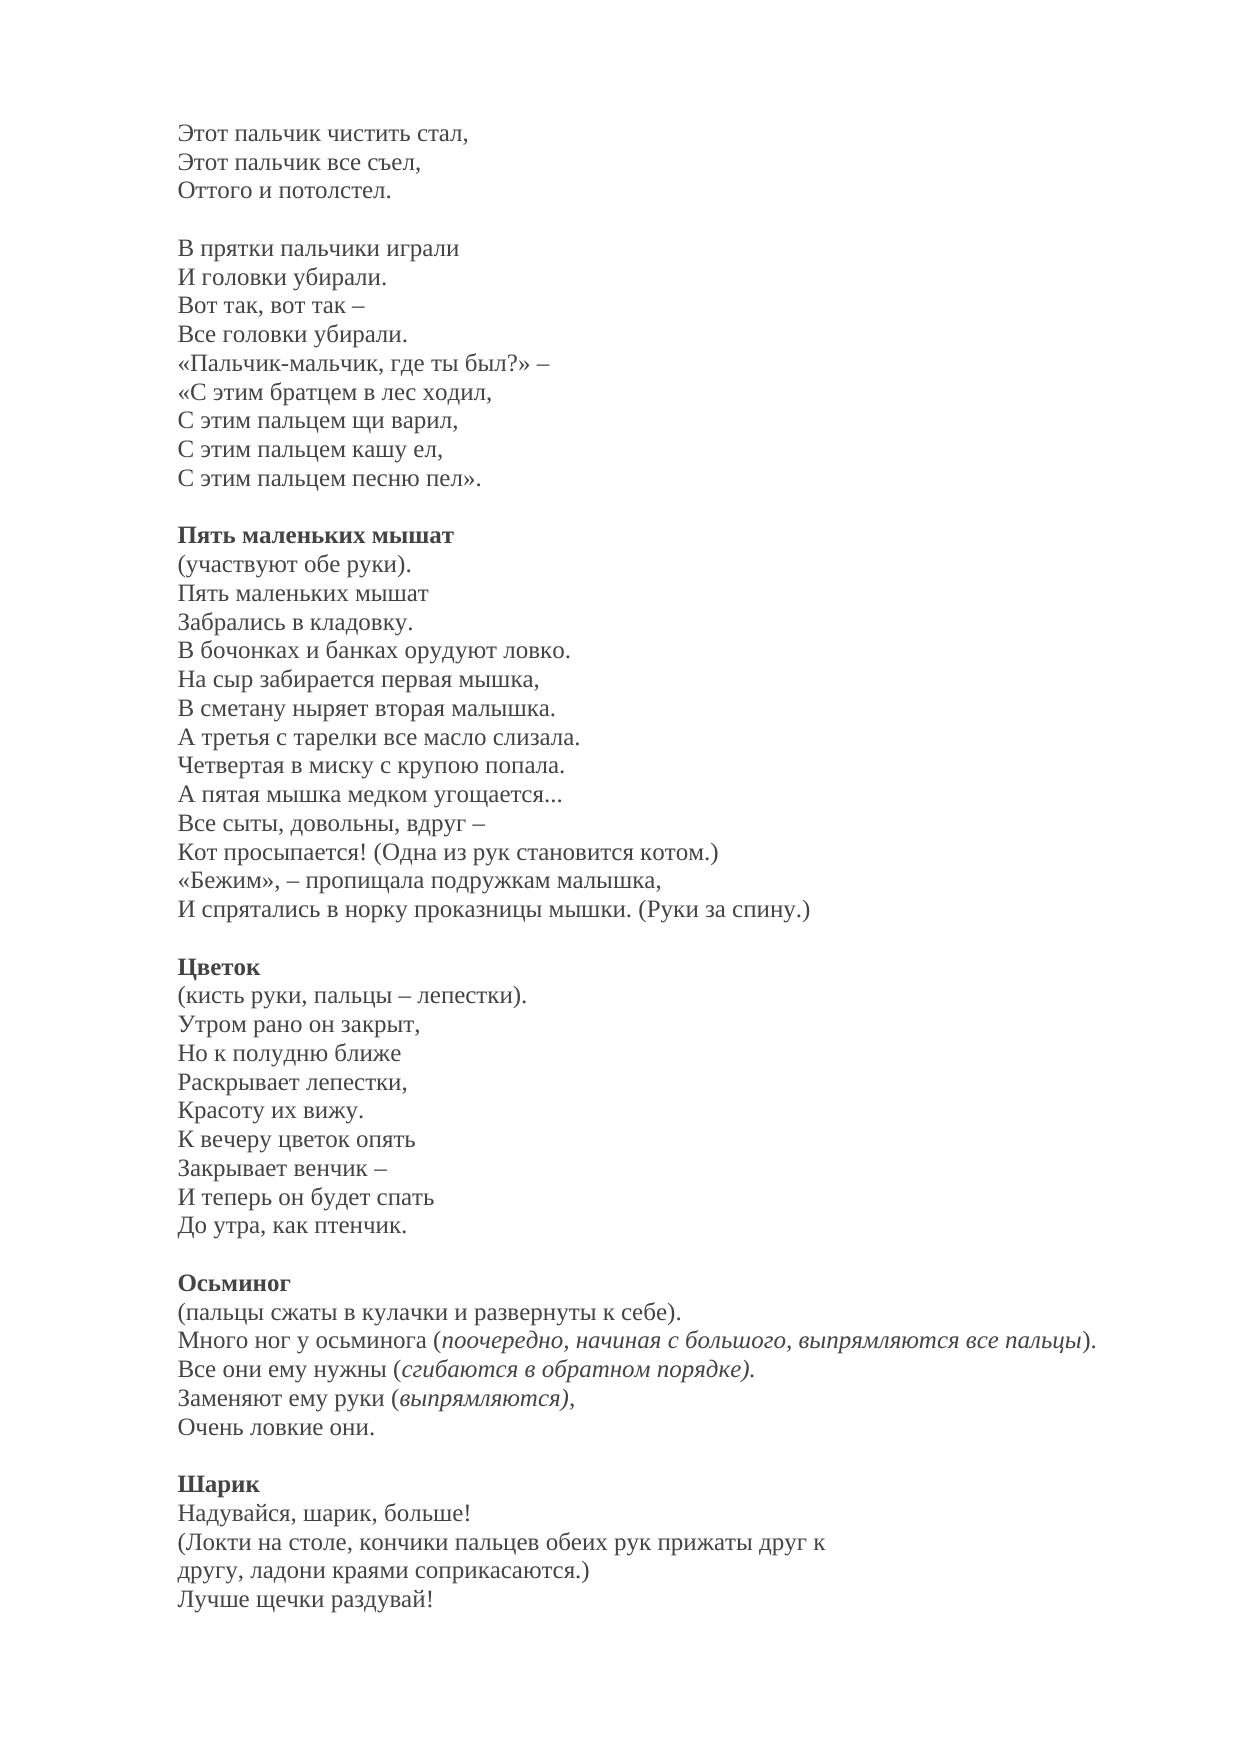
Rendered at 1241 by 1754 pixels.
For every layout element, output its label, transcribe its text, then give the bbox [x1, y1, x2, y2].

text Шарик [177, 1469, 1152, 1498]
text И спрятались в норку проказницы мышки. (Руки за спину.) [177, 894, 1152, 923]
text Этот пальчик чистить стал, [177, 118, 1152, 147]
text (участвуют обе руки). [177, 549, 1152, 578]
text Цветок [177, 952, 1152, 981]
text Пять маленьких мышат [177, 521, 1152, 549]
text Все головки убирали. [177, 319, 1152, 348]
text Все они ему нужны (сгибаются в обратном порядке). [177, 1354, 1152, 1383]
text Красоту их вижу. [177, 1096, 1152, 1124]
text другу, ладони краями соприкасаются.) [177, 1556, 1152, 1584]
text Все сыты, довольны, вдруг – [177, 808, 1152, 837]
text В прятки пальчики играли [177, 233, 1152, 262]
text До утра, как птенчик. [177, 1211, 1152, 1239]
text (кисть руки, пальцы – лепестки). [177, 981, 1152, 1009]
text Оттого и потолстел. [177, 176, 1152, 204]
text Кот просыпается! (Одна из рук становится котом.) [177, 837, 1152, 866]
text (пальцы сжаты в кулачки и развернуты к себе). [177, 1297, 1152, 1326]
text Раскрывает лепестки, [177, 1067, 1152, 1096]
text В сметану ныряет вторая малышка. [177, 693, 1152, 722]
text Лучше щечки раздувай! [177, 1584, 1152, 1613]
text Утром рано он закрыт, [177, 1009, 1152, 1038]
text Закрывает венчик – [177, 1153, 1152, 1182]
text Много ног у осьминога (поочередно, начиная с большого, выпрямляются все пальцы). [177, 1326, 1152, 1354]
text И головки убирали. [177, 262, 1152, 291]
text «Бежим», – пропищала подружкам малышка, [177, 866, 1152, 894]
text Вот так, вот так – [177, 291, 1152, 319]
text «Пальчик-мальчик, где ты был?» – [177, 348, 1152, 377]
text К вечеру цветок опять [177, 1124, 1152, 1153]
text Этот пальчик все съел, [177, 147, 1152, 176]
text Осьминог [177, 1268, 1152, 1297]
text (Локти на столе, кончики пальцев обеих рук прижаты друг к [177, 1527, 1152, 1556]
text Забрались в кладовку. [177, 607, 1152, 636]
text Заменяют ему руки (выпрямляются), [177, 1383, 1152, 1412]
text Надувайся, шарик, больше! [177, 1498, 1152, 1527]
text Четвертая в миску с крупою попала. [177, 751, 1152, 779]
text Очень ловкие они. [177, 1412, 1152, 1441]
text А третья с тарелки все масло слизала. [177, 722, 1152, 751]
text «С этим братцем в лес ходил, [177, 377, 1152, 406]
text С этим пальцем щи варил, [177, 406, 1152, 434]
text С этим пальцем кашу ел, [177, 434, 1152, 463]
text Пять маленьких мышат [177, 578, 1152, 607]
text И теперь он будет спать [177, 1182, 1152, 1211]
text А пятая мышка медком угощается... [177, 779, 1152, 808]
text С этим пальцем песню пел». [177, 463, 1152, 492]
text Но к полудню ближе [177, 1038, 1152, 1067]
text На сыр забирается первая мышка, [177, 664, 1152, 693]
text В бочонках и банках орудуют ловко. [177, 636, 1152, 664]
